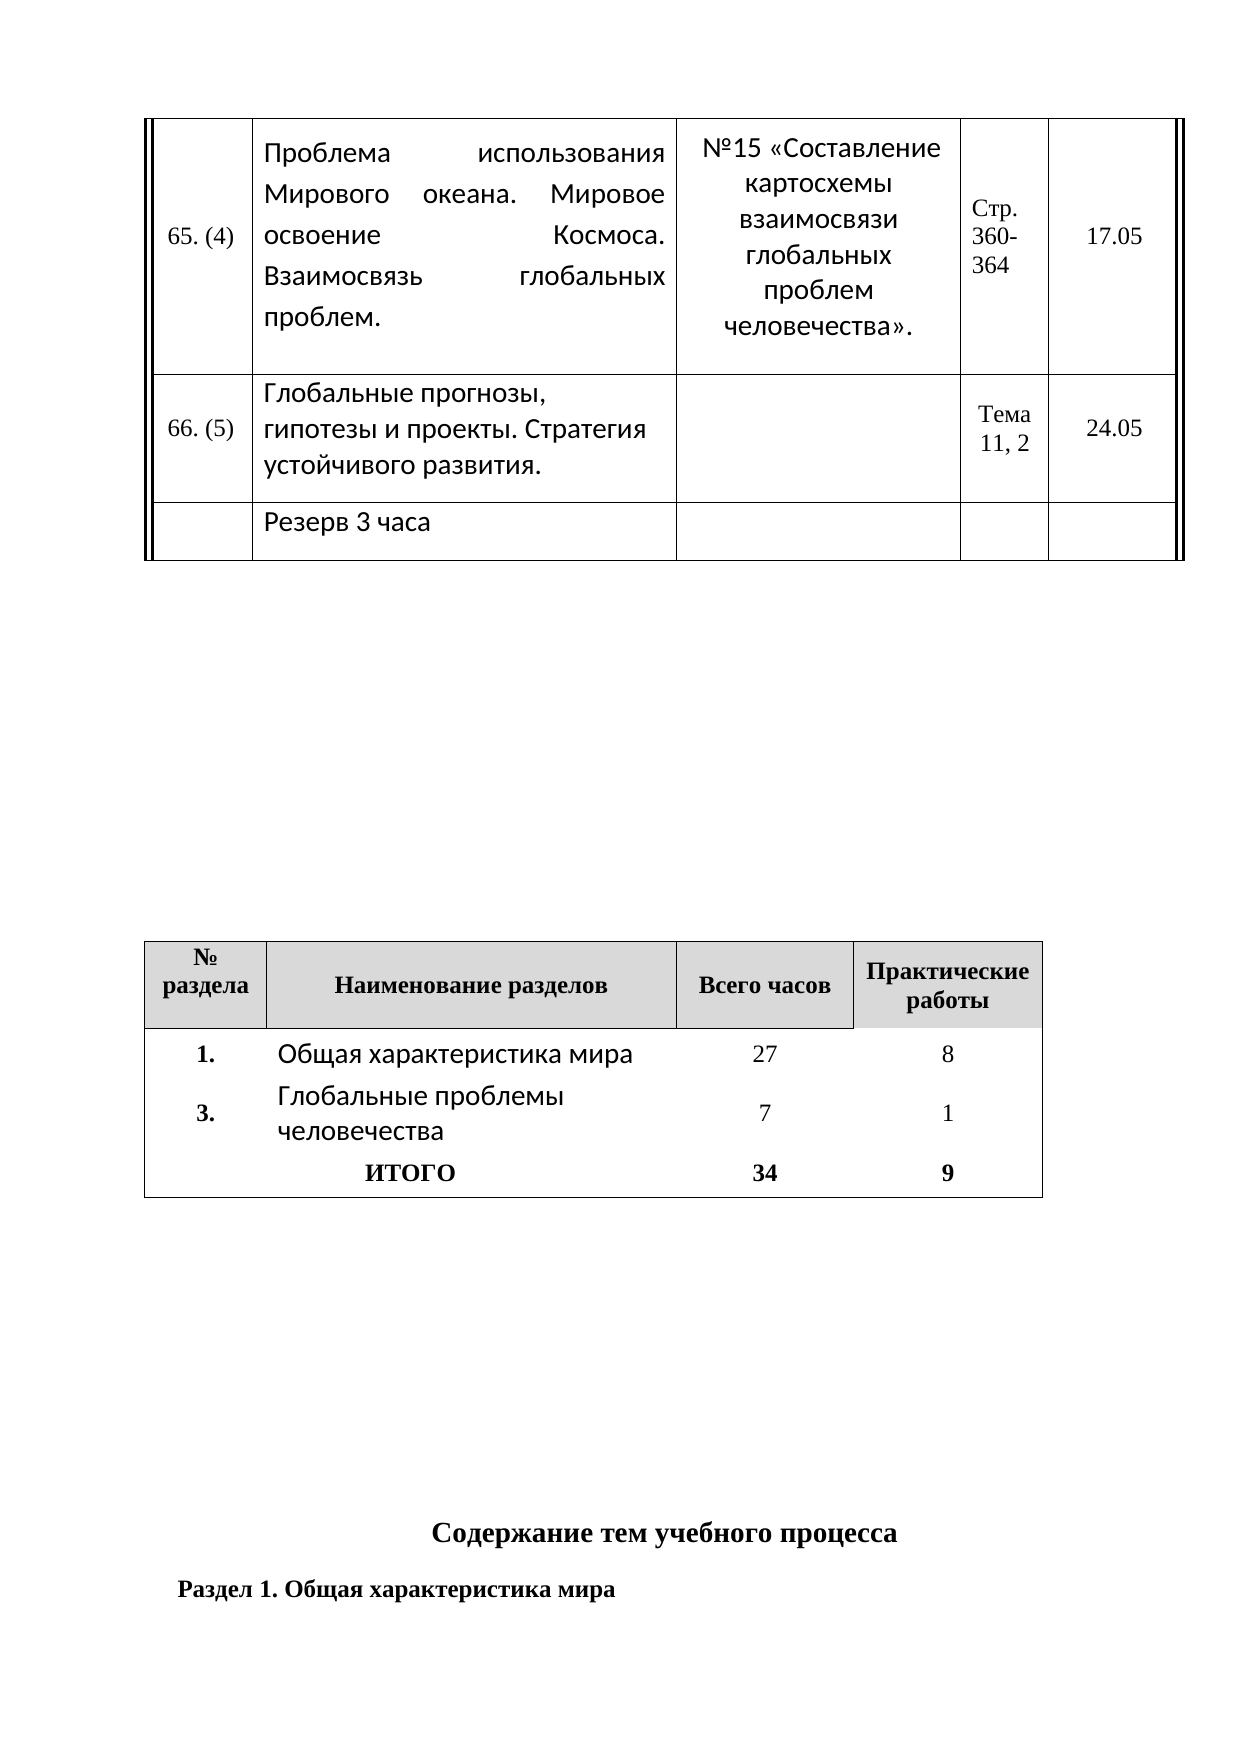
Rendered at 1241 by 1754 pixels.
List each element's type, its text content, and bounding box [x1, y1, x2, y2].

table_header № раздела [145, 942, 266, 1028]
table_cell Стр. 360-364 [961, 119, 1048, 373]
table_header Всего часов [677, 942, 853, 1028]
table_cell Проблема использования Мирового океана. Мировое освоение Космоса. Взаимосвязь глобальных проблем. [253, 119, 676, 373]
table_header Практические работы [854, 942, 1042, 1028]
table_cell Глобальные проблемы человечества [266, 1077, 676, 1148]
table_header Наименование разделов [267, 942, 676, 1028]
table_cell [154, 503, 252, 560]
table_cell 1. [145, 1029, 266, 1077]
table_cell №15 «Составление картосхемы взаимосвязи глобальных проблем человечества». [677, 119, 960, 373]
table_cell 65. (4) [154, 119, 252, 373]
table_cell [677, 503, 960, 560]
table_cell [677, 375, 960, 502]
table_cell 9 [854, 1148, 1042, 1197]
table_cell [1049, 503, 1175, 560]
table_cell Общая характеристика мира [266, 1029, 676, 1077]
table_cell 66. (5) [154, 375, 252, 502]
text Раздел 1. Общая характеристика мира [177, 1574, 1152, 1603]
table_cell Тема 11, 2 [961, 375, 1048, 502]
table_cell 17.05 [1049, 119, 1175, 373]
table_cell 3. [145, 1077, 266, 1148]
table_cell 8 [854, 1028, 1042, 1077]
table_cell 7 [676, 1077, 854, 1148]
table_cell [961, 503, 1048, 560]
table_cell Резерв 3 часа [253, 503, 676, 560]
table_cell ИТОГО [145, 1148, 676, 1197]
table_cell 34 [676, 1148, 854, 1197]
text Содержание тем учебного процесса [177, 1515, 1152, 1549]
table_cell 1 [854, 1077, 1042, 1148]
table_cell 27 [676, 1029, 854, 1077]
table_cell 24.05 [1049, 375, 1175, 502]
table_cell Глобальные прогнозы, гипотезы и проекты. Стратегия устойчивого развития. [253, 375, 676, 502]
